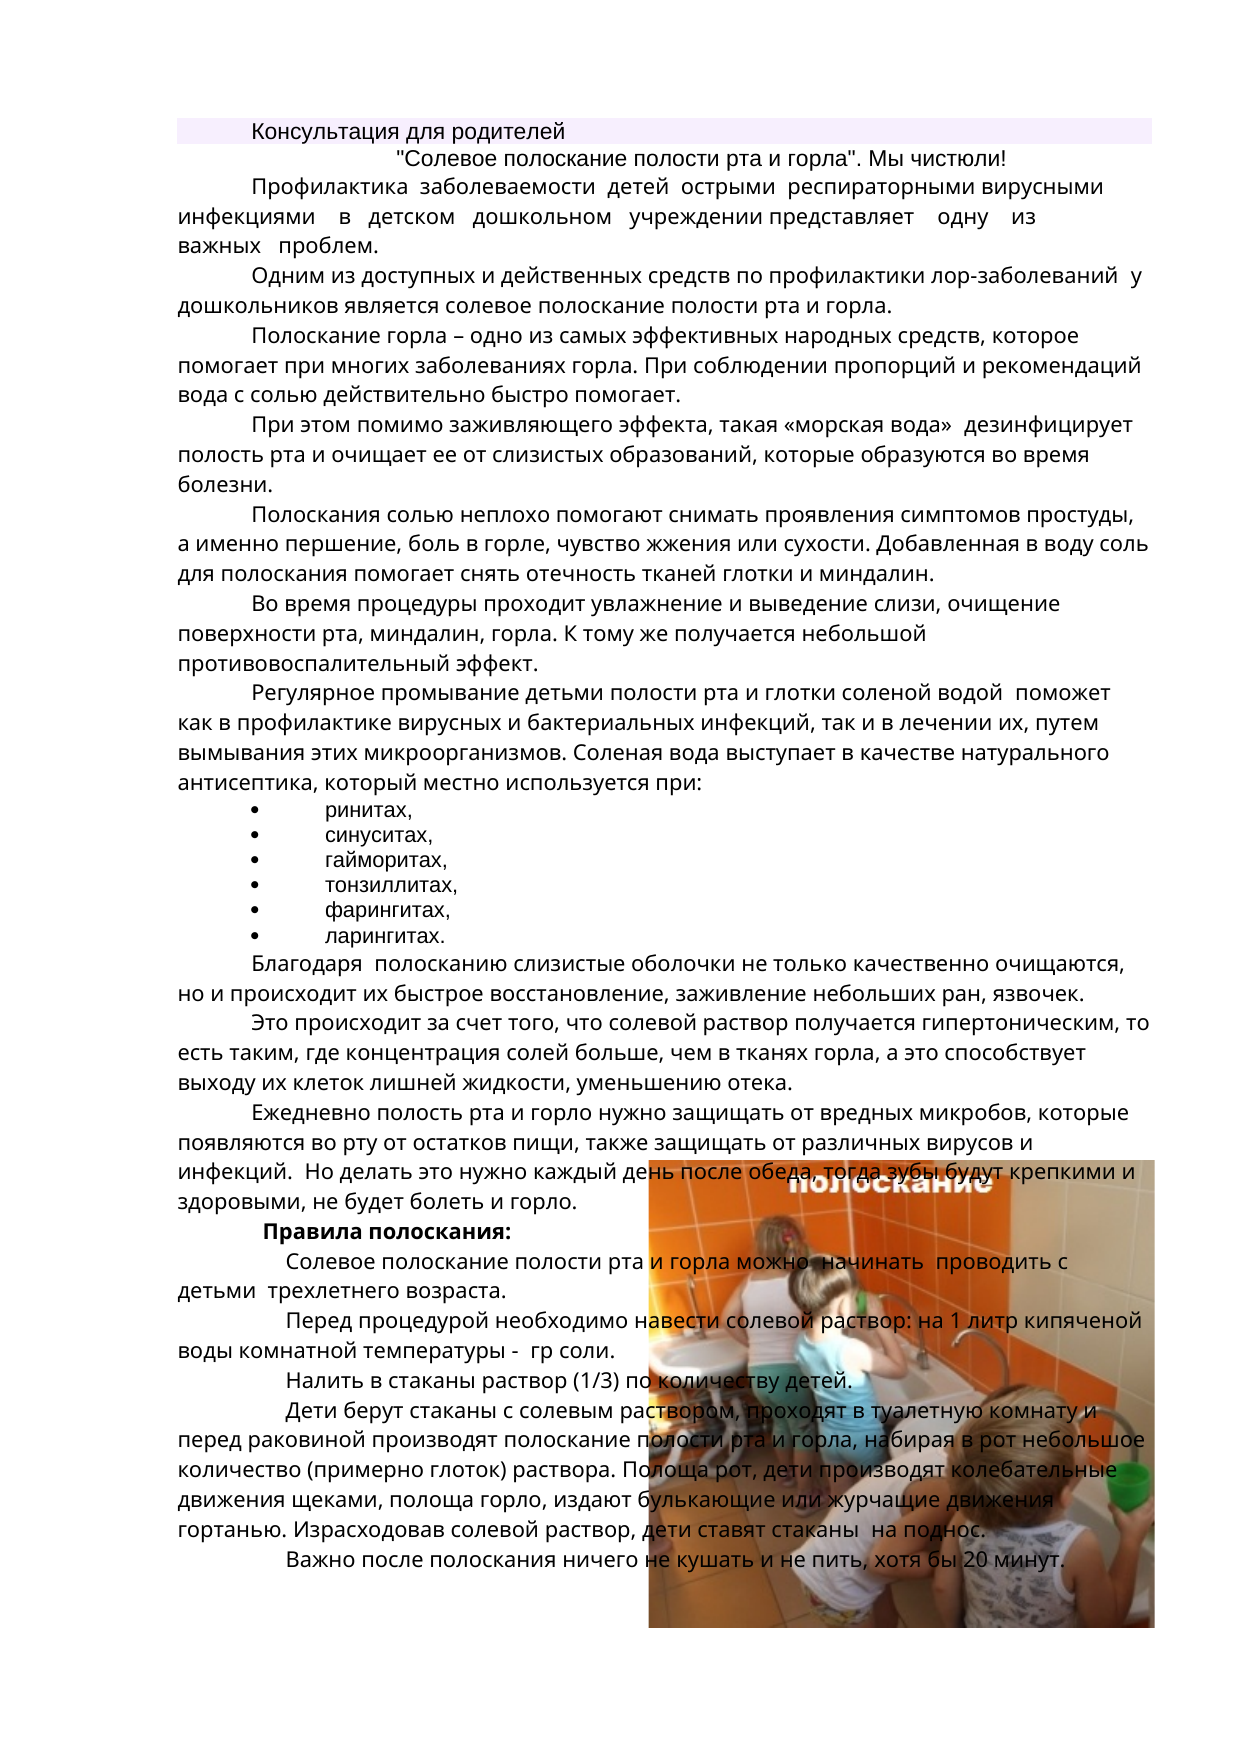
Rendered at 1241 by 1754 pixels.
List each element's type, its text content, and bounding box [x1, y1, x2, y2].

text Это происходит за счет того, что солевой раствор получается гипертоническим, то есть таким, где концентрация солей больше, чем в тканях горла, а это способствует выходу их клеток лишней жидкости, уменьшению отека. [177, 1007, 1152, 1097]
text Полоскание горла – одно из самых эффективных народных средств, которое помогает при многих заболеваниях горла. При соблюдении пропорций и рекомендаций вода с солью действительно быстро помогает. [177, 320, 1152, 409]
list фарингитах, [177, 897, 1152, 922]
picture [648, 1160, 1155, 1628]
text Дети берут стаканы с солевым раствором, проходят в туалетную комнату и перед раковиной производят полоскание полости рта и горла, набирая в рот небольшое количество (примерно глоток) раствора. Полоща рот, дети производят колебательные движения щеками, полоща горло, издают булькающие или журчащие движения гортанью. Израсходовав солевой раствор, дети ставят стаканы на поднос. [177, 1394, 1152, 1543]
text Благодаря полосканию слизистые оболочки не только качественно очищаются, но и происходит их быстрое восстановление, заживление небольших ран, язвочек. [177, 948, 1152, 1007]
list ларингитах. [177, 922, 1152, 948]
text Налить в стаканы раствор (1/3) по количеству детей. [177, 1365, 1152, 1394]
list синуситах, [177, 822, 1152, 847]
text Ежедневно полость рта и горло нужно защищать от вредных микробов, которые появляются во рту от остатков пищи, также защищать от различных вирусов и инфекций. Но делать это нужно каждый день после обеда, тогда зубы будут крепкими и здоровыми, не будет болеть и горло. [177, 1097, 1152, 1216]
list ринитах, [177, 796, 1152, 822]
text Одним из доступных и действенных средств по профилактики лор-заболеваний у дошкольников является солевое полоскание полости рта и горла. [177, 260, 1152, 320]
text Профилактика заболеваемости детей острыми респираторными вирусными инфекциями в детском дошкольном учреждении представляет одну из важных проблем. [177, 171, 1152, 260]
list тонзиллитах, [177, 872, 1152, 897]
text При этом помимо заживляющего эффекта, такая «морская вода» дезинфицирует полость рта и очищает ее от слизистых образований, которые образуются во время болезни. [177, 409, 1152, 498]
text Правила полоскания: [177, 1216, 1152, 1246]
text Перед процедурой необходимо навести солевой раствор: на 1 литр кипяченой воды комнатной температуры - гр соли. [177, 1305, 1152, 1365]
text Солевое полоскание полости рта и горла можно начинать проводить с детьми трехлетнего возраста. [177, 1246, 1152, 1305]
list гайморитах, [177, 847, 1152, 872]
text Важно после полоскания ничего не кушать и не пить, хотя бы 20 минут. [177, 1543, 1152, 1573]
text Консультация для родителей [177, 118, 1152, 144]
text Полоскания солью неплохо помогают снимать проявления симптомов простуды, а именно першение, боль в горле, чувство жжения или сухости. Добавленная в воду соль для полоскания помогает снять отечность тканей глотки и миндалин. [177, 498, 1152, 588]
text Регулярное промывание детьми полости рта и глотки соленой водой поможет как в профилактике вирусных и бактериальных инфекций, так и в лечении их, путем вымывания этих микроорганизмов. Соленая вода выступает в качестве натурального антисептика, который местно используется при: [177, 677, 1152, 796]
text Во время процедуры проходит увлажнение и выведение слизи, очищение поверхности рта, миндалин, горла. К тому же получается небольшой противовоспалительный эффект. [177, 588, 1152, 677]
subtitle "Солевое полоскание полости рта и горла". Мы чистюли! [177, 144, 1152, 171]
